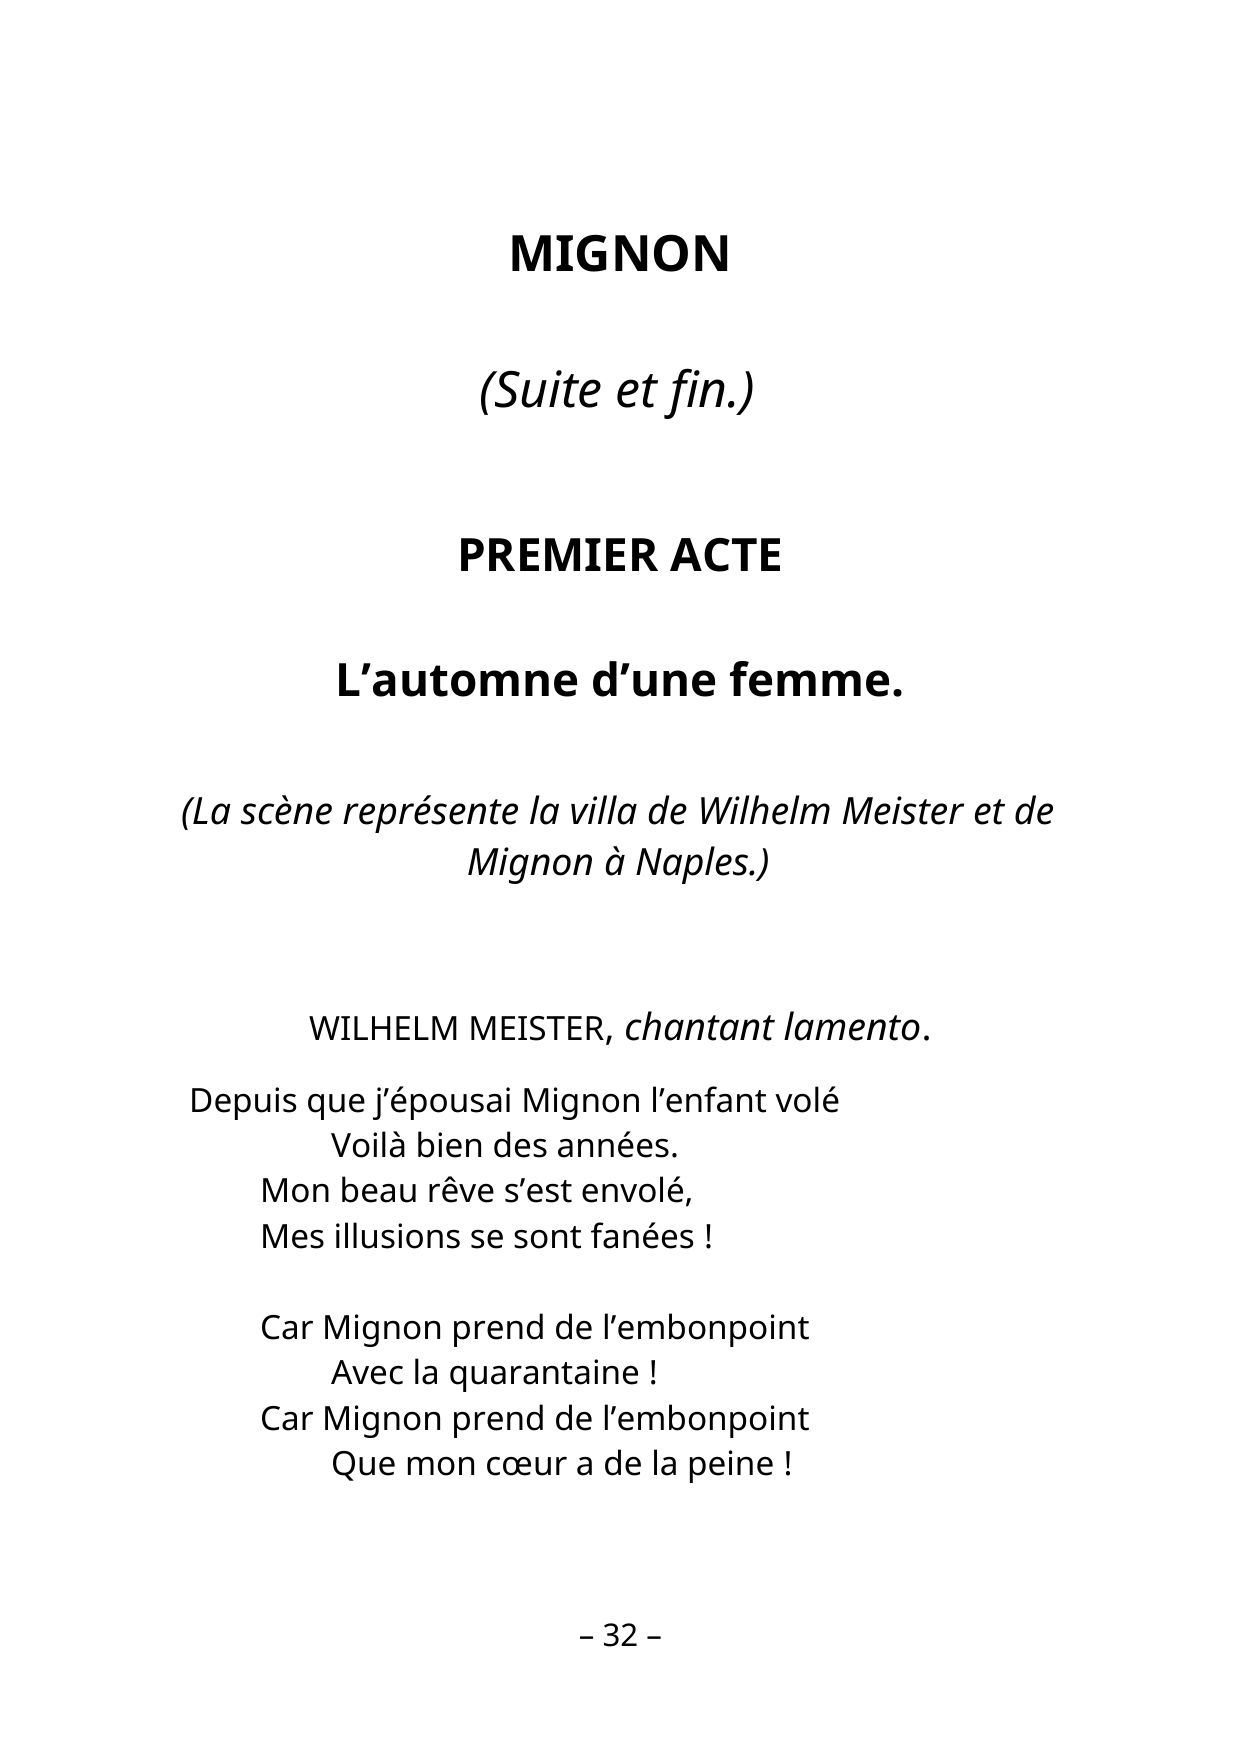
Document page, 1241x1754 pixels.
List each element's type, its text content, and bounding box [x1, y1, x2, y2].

subtitle PREMIER ACTE L’automne d’une femme. [118, 522, 1122, 710]
text (La scène représente la villa de Wilhelm Meister et de Mignon à Naples.) [118, 785, 1122, 887]
text Que mon cœur a de la peine ! [331, 1440, 1122, 1485]
text Depuis que j’épousai Mignon l’enfant volé [189, 1076, 1122, 1122]
text Car Mignon prend de l’embonpoint [260, 1303, 1122, 1349]
text Avec la quarantaine ! [331, 1349, 1122, 1394]
text Voilà bien des années. [331, 1122, 1122, 1167]
subtitle MIGNON (Suite et fin.) [118, 218, 1122, 422]
text Car Mignon prend de l’embonpoint [260, 1394, 1122, 1440]
text Mes illusions se sont fanées ! [260, 1213, 1122, 1258]
text Mon beau rêve s’est envolé, [260, 1167, 1122, 1213]
text WILHELM MEISTER, chantant lamento. [118, 1000, 1122, 1051]
